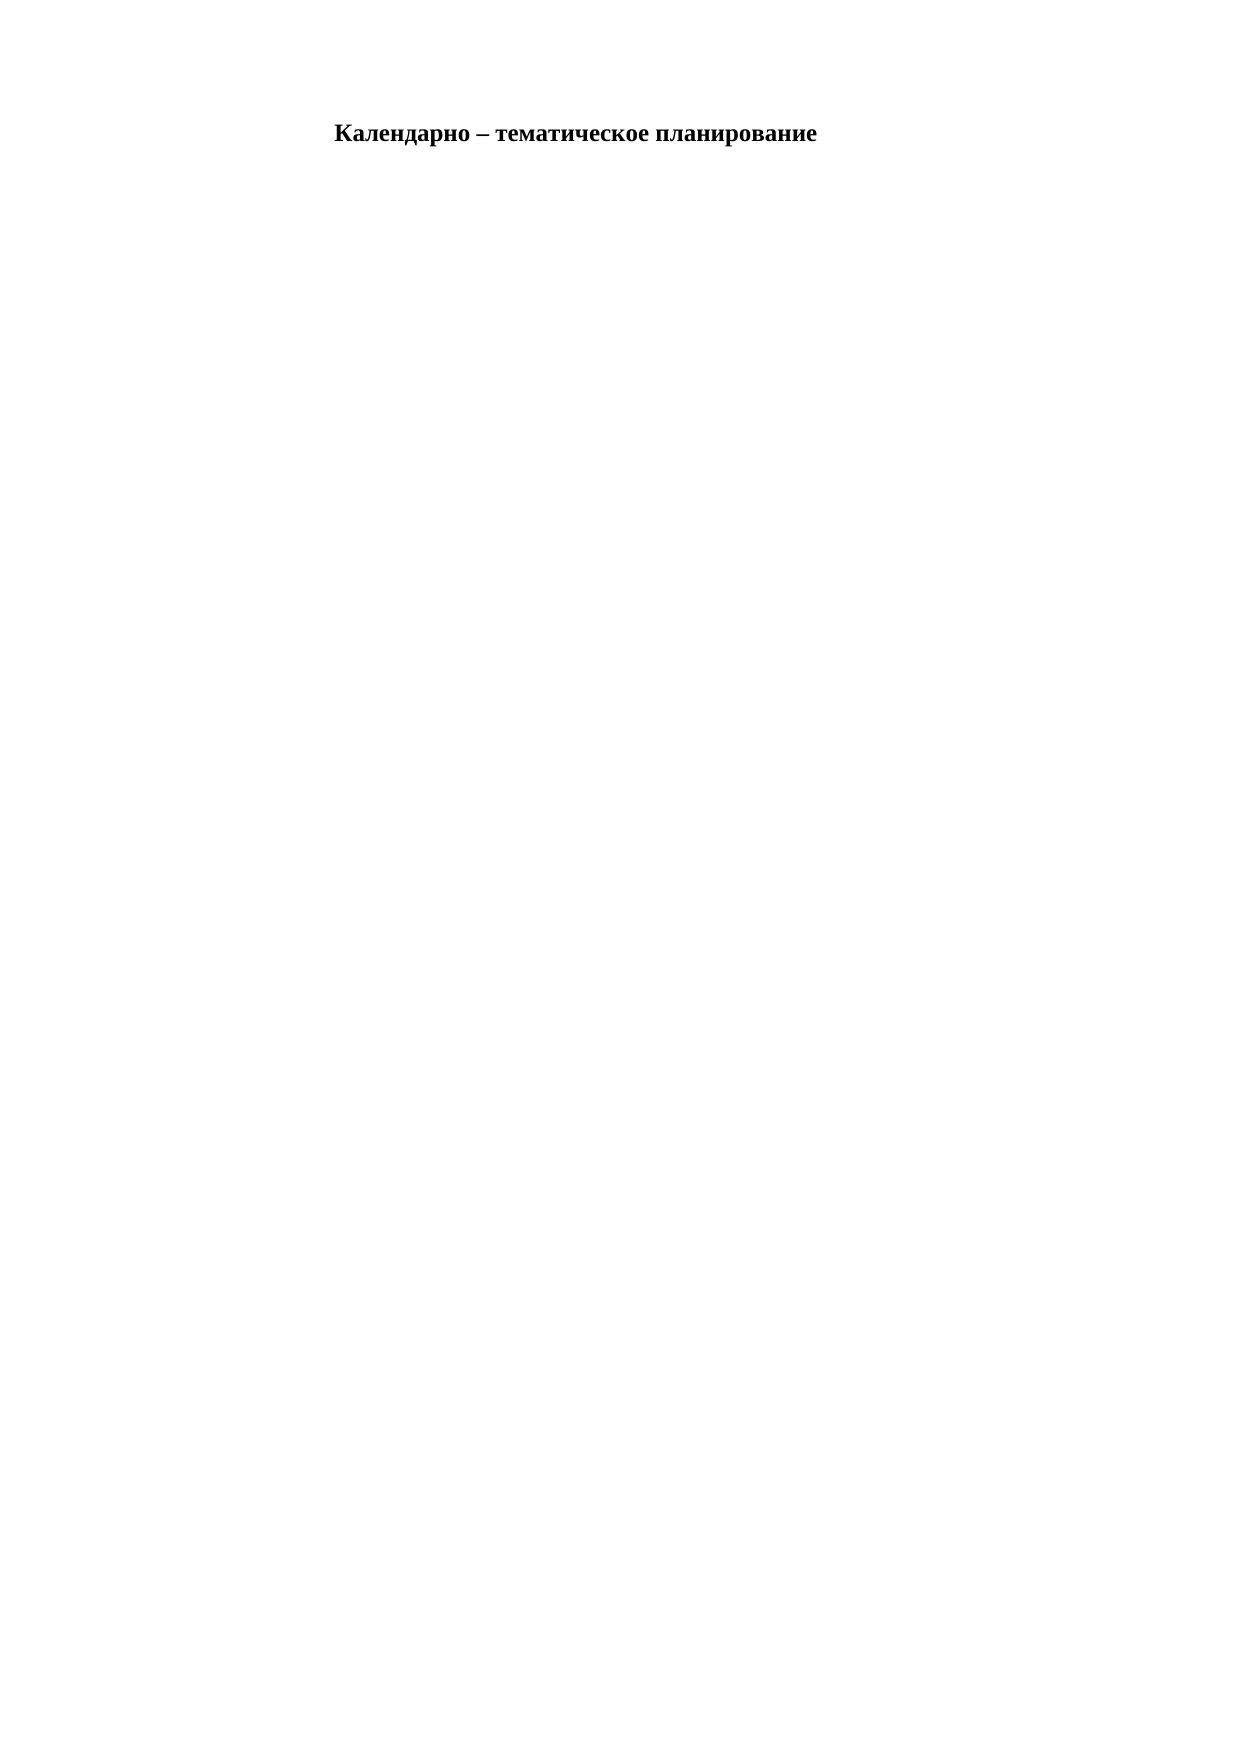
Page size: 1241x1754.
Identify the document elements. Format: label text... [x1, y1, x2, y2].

text Календарно – тематическое планирование [89, 118, 1063, 147]
